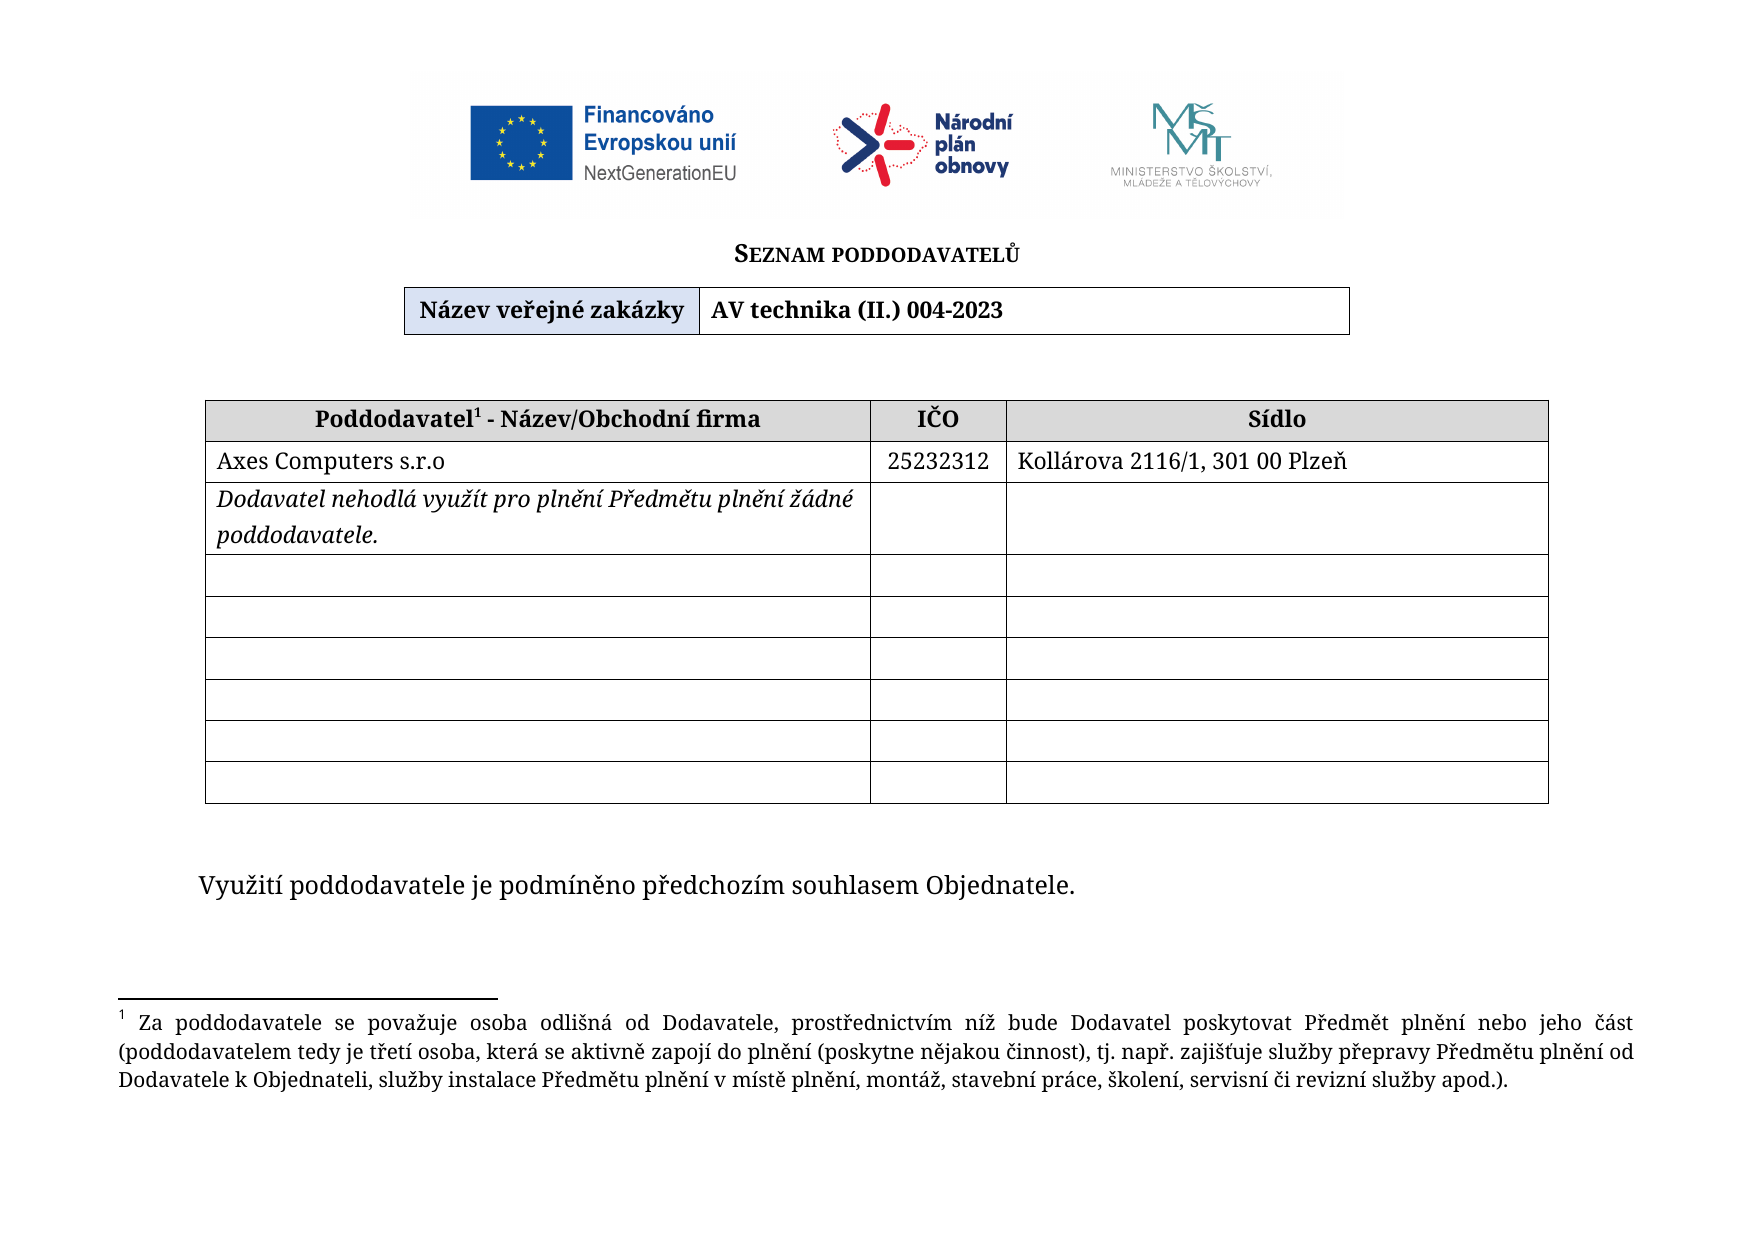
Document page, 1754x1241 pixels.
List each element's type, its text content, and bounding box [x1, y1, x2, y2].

table_cell [206, 597, 870, 637]
table_cell [1007, 638, 1548, 678]
table_cell [206, 555, 870, 596]
table_cell [871, 762, 1006, 802]
table_header IČO [871, 401, 1006, 441]
table_cell 25232312 [871, 442, 1006, 482]
table_cell Axes Computers s.r.o [206, 442, 870, 482]
text Využití poddodavatele je podmíněno předchozím souhlasem Objednatele. [118, 868, 1636, 902]
table_cell [206, 762, 870, 802]
table_cell [1007, 680, 1548, 720]
table_cell [871, 721, 1006, 761]
table_cell Kollárova 2116/1, 301 00 Plzeň [1007, 442, 1548, 482]
picture [409, 71, 1345, 219]
table_cell [1007, 597, 1548, 637]
table_header Název veřejné zakázky [405, 288, 699, 334]
table_cell [1007, 483, 1548, 554]
table_header Sídlo [1007, 401, 1548, 441]
table_cell [1007, 762, 1548, 802]
table_cell [206, 680, 870, 720]
table_cell [871, 597, 1006, 637]
table_cell [871, 638, 1006, 678]
table_cell [1007, 721, 1548, 761]
table_cell [871, 680, 1006, 720]
table_cell [1007, 555, 1548, 596]
table_cell [871, 555, 1006, 596]
table_cell Dodavatel nehodlá využít pro plnění Předmětu plnění žádné poddodavatele. [206, 483, 870, 554]
table_header Poddodavatel - Název/Obchodní firma [206, 401, 870, 441]
table_cell [206, 721, 870, 761]
table_cell [206, 638, 870, 678]
text Seznam poddodavatelů [118, 235, 1636, 269]
table_cell [871, 483, 1006, 554]
table_header AV technika (II.) 004-2023 [700, 288, 1349, 334]
